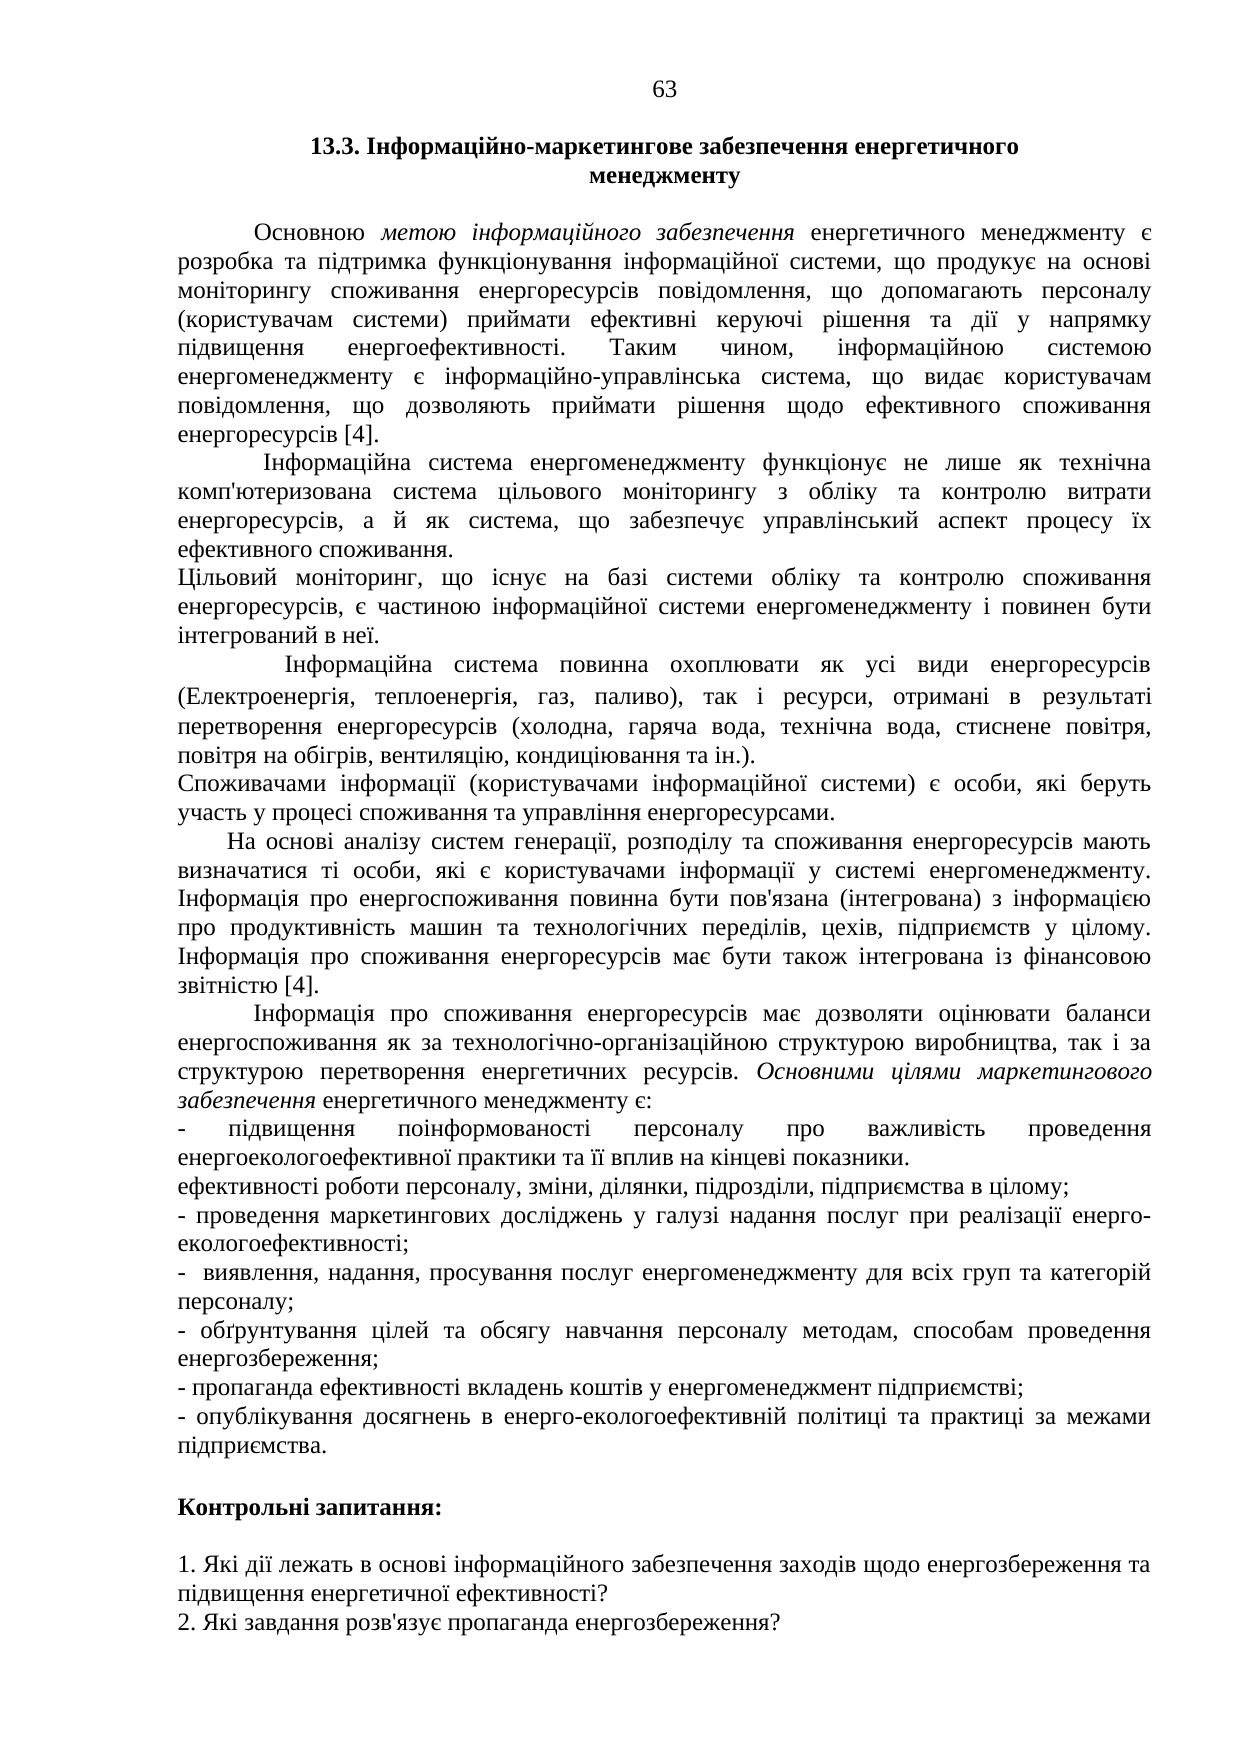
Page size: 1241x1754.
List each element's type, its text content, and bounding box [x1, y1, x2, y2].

text 1. Які дії лежать в основі інформаційного забезпечення заходів щодо енергозбереження та підвищення енергетичної ефективності? [177, 1549, 1152, 1607]
text - проведення маркетингових досліджень у галузі надання послуг при реалізації енерго-екологоефективності; [177, 1200, 1152, 1257]
text - підвищення поінформованості персоналу про важливість проведення енергоекологоефективної практики та її вплив на кінцеві показники. [177, 1113, 1152, 1171]
text Інформація про споживання енергоресурсів має дозволяти оцінювати баланси енергоспоживання як за технологічно-організаційною структурою виробництва, так і за структурою перетворення енергетичних ресурсів. Основними цілями маркетингового забезпечення енергетичного менеджменту є: [177, 998, 1152, 1113]
text 2. Які завдання розв'язує пропаганда енергозбереження? [177, 1607, 1152, 1636]
text Цільовий моніторинг, що існує на базі системи обліку та контролю споживання енергоресурсів, є частиною інформаційної системи енергоменеджменту і повинен бути інтегрований в неї. [177, 562, 1152, 649]
text Інформаційна система повинна охоплювати як усі види енергоресурсів (Електроенергія, теплоенергія, газ, паливо), так і ресурси, отримані в результаті перетворення енергоресурсів (холодна, гаряча вода, технічна вода, стиснене повітря, повітря на обігрів, вентиляцію, кондиціювання та ін.). [177, 649, 1152, 768]
text - пропаганда ефективності вкладень коштів у енергоменеджмент підприємстві; [177, 1372, 1152, 1401]
text - обґрунтування цілей та обсягу навчання персоналу методам, способам проведення енергозбереження; [177, 1315, 1152, 1372]
text Основною метою інформаційного забезпечення енергетичного менеджменту є розробка та підтримка функціонування інформаційної системи, що продукує на основі моніторингу споживання енергоресурсів повідомлення, що допомагають персоналу (користувачам системи) приймати ефективні керуючі рішення та дії у напрямку підвищення енергоефективності. Таким чином, інформаційною системою енергоменеджменту є інформаційно-управлінська система, що видає користувачам повідомлення, що дозволяють приймати рішення щодо ефективного споживання енергоресурсів [4]. [177, 217, 1152, 447]
text На основі аналізу систем генерації, розподілу та споживання енергоресурсів мають визначатися ті особи, які є користувачами інформації у системі енергоменеджменту. Інформація про енергоспоживання повинна бути пов'язана (інтегрована) з інформацією про продуктивність машин та технологічних переділів, цехів, підприємств у цілому. Інформація про споживання енергоресурсів має бути також інтегрована із фінансовою звітністю [4]. [177, 826, 1152, 998]
text Контрольні запитання: [177, 1492, 1152, 1521]
text - виявлення, надання, просування послуг енергоменеджменту для всіх груп та категорій персоналу; [177, 1257, 1152, 1315]
text Споживачами інформації (користувачами інформаційної системи) є особи, які беруть участь у процесі споживання та управління енергоресурсами. [177, 768, 1152, 826]
text ефективності роботи персоналу, зміни, ділянки, підрозділи, підприємства в цілому; [177, 1171, 1152, 1200]
text Інформаційна система енергоменеджменту функціонує не лише як технічна комп'ютеризована система цільового моніторингу з обліку та контролю витрати енергоресурсів, а й як система, що забезпечує управлінський аспект процесу їх ефективного споживання. [177, 447, 1152, 562]
text менеджменту [177, 160, 1152, 189]
text - опублікування досягнень в енерго-екологоефективній політиці та практиці за межами підприємства. [177, 1401, 1152, 1458]
text 13.3. Інформаційно-маркетингове забезпечення енергетичного [177, 131, 1152, 160]
